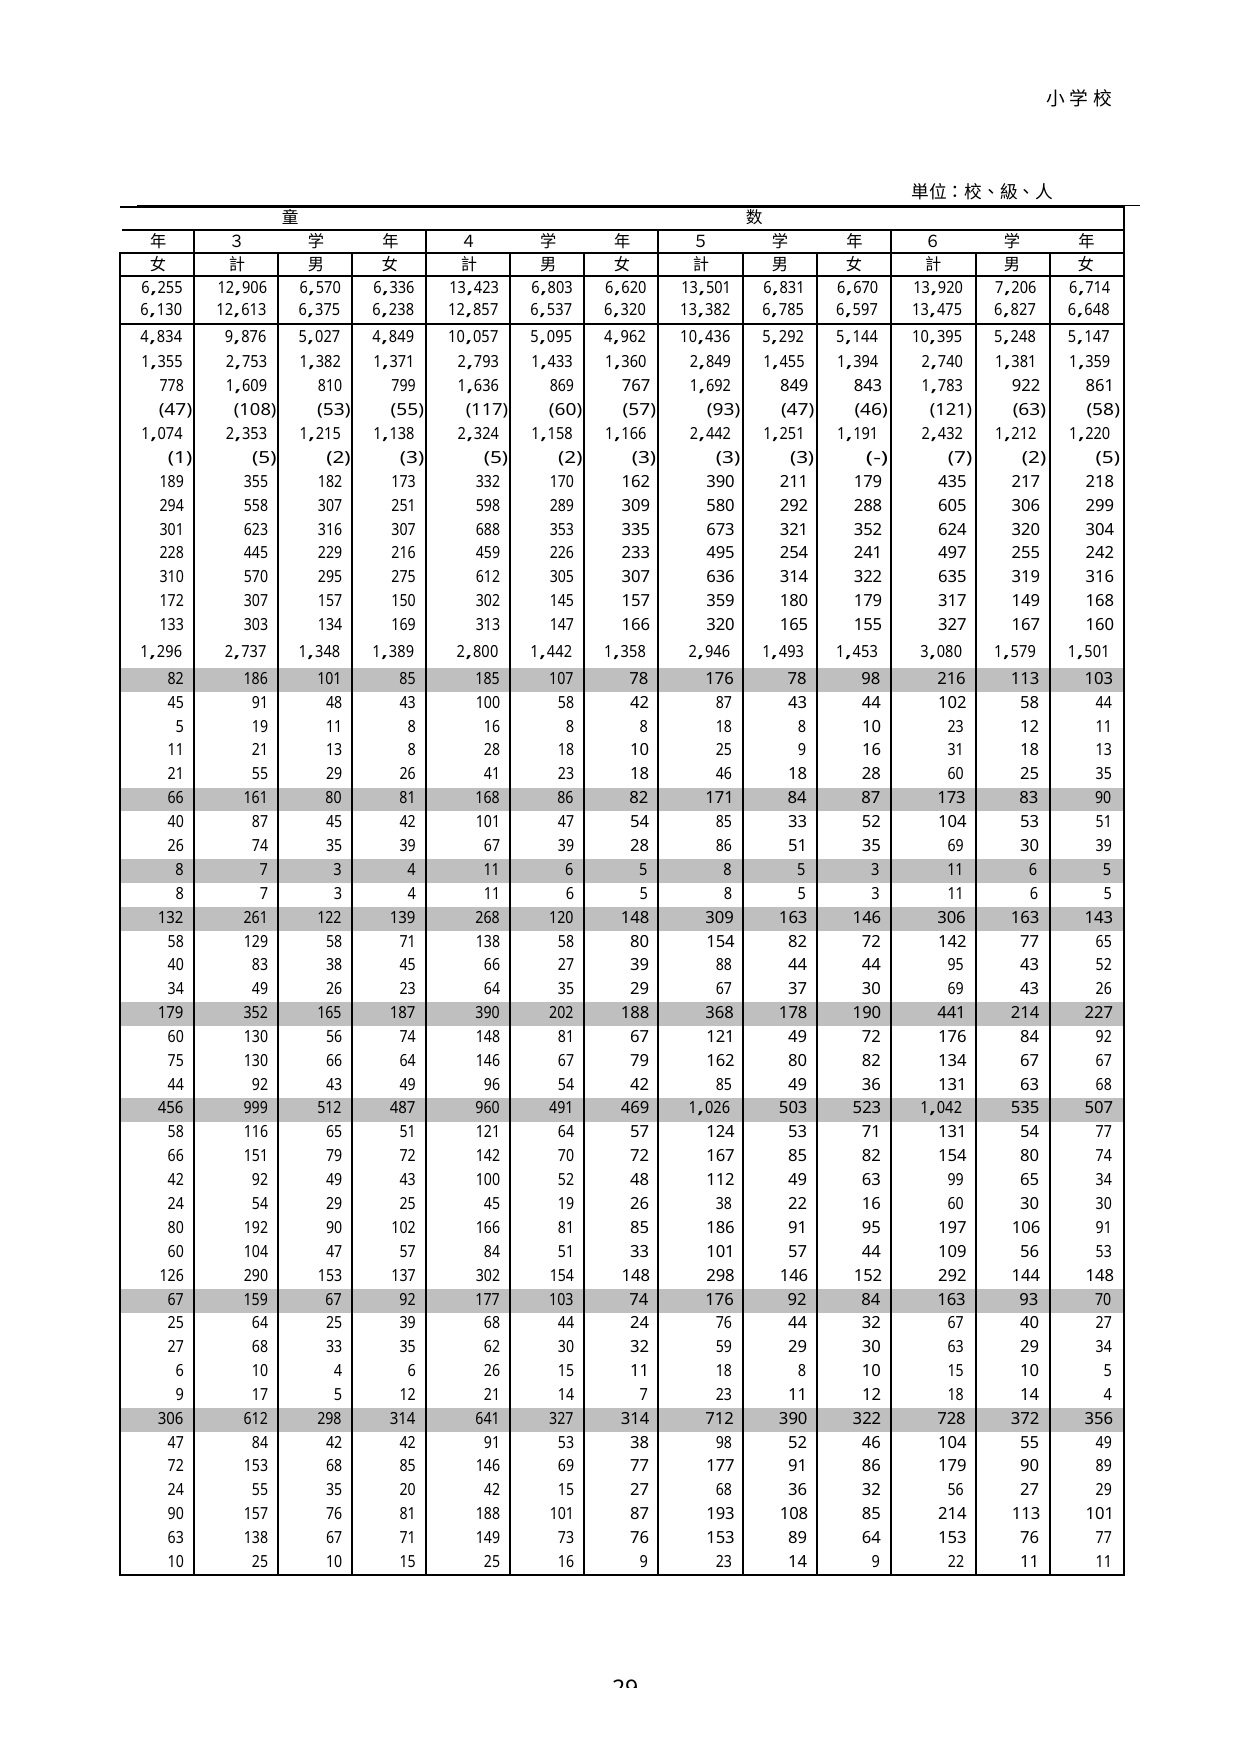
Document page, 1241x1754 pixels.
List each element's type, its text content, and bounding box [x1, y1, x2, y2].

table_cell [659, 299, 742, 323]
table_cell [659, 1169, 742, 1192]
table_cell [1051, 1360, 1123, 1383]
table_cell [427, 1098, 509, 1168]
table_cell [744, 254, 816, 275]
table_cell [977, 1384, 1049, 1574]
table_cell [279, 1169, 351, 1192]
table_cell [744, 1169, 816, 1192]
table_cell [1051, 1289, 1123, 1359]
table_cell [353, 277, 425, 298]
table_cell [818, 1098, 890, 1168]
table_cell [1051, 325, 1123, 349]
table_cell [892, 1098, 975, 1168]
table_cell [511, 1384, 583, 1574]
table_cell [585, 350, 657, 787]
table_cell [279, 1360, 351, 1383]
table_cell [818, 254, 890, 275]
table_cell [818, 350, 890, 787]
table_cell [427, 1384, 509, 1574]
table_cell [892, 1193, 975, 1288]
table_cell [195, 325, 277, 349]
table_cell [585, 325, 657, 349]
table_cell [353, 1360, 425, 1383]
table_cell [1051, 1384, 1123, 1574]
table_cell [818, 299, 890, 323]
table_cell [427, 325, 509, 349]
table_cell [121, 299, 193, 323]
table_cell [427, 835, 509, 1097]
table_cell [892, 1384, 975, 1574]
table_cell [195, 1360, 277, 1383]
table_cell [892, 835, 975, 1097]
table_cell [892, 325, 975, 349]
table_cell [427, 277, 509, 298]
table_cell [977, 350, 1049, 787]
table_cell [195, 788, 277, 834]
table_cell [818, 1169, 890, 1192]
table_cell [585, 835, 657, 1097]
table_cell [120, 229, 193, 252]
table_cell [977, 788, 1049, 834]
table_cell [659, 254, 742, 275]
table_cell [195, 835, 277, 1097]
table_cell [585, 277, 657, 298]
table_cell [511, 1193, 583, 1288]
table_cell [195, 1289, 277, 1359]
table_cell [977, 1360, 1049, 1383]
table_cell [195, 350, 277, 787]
text 単位：校、級、人 [83, 180, 1053, 204]
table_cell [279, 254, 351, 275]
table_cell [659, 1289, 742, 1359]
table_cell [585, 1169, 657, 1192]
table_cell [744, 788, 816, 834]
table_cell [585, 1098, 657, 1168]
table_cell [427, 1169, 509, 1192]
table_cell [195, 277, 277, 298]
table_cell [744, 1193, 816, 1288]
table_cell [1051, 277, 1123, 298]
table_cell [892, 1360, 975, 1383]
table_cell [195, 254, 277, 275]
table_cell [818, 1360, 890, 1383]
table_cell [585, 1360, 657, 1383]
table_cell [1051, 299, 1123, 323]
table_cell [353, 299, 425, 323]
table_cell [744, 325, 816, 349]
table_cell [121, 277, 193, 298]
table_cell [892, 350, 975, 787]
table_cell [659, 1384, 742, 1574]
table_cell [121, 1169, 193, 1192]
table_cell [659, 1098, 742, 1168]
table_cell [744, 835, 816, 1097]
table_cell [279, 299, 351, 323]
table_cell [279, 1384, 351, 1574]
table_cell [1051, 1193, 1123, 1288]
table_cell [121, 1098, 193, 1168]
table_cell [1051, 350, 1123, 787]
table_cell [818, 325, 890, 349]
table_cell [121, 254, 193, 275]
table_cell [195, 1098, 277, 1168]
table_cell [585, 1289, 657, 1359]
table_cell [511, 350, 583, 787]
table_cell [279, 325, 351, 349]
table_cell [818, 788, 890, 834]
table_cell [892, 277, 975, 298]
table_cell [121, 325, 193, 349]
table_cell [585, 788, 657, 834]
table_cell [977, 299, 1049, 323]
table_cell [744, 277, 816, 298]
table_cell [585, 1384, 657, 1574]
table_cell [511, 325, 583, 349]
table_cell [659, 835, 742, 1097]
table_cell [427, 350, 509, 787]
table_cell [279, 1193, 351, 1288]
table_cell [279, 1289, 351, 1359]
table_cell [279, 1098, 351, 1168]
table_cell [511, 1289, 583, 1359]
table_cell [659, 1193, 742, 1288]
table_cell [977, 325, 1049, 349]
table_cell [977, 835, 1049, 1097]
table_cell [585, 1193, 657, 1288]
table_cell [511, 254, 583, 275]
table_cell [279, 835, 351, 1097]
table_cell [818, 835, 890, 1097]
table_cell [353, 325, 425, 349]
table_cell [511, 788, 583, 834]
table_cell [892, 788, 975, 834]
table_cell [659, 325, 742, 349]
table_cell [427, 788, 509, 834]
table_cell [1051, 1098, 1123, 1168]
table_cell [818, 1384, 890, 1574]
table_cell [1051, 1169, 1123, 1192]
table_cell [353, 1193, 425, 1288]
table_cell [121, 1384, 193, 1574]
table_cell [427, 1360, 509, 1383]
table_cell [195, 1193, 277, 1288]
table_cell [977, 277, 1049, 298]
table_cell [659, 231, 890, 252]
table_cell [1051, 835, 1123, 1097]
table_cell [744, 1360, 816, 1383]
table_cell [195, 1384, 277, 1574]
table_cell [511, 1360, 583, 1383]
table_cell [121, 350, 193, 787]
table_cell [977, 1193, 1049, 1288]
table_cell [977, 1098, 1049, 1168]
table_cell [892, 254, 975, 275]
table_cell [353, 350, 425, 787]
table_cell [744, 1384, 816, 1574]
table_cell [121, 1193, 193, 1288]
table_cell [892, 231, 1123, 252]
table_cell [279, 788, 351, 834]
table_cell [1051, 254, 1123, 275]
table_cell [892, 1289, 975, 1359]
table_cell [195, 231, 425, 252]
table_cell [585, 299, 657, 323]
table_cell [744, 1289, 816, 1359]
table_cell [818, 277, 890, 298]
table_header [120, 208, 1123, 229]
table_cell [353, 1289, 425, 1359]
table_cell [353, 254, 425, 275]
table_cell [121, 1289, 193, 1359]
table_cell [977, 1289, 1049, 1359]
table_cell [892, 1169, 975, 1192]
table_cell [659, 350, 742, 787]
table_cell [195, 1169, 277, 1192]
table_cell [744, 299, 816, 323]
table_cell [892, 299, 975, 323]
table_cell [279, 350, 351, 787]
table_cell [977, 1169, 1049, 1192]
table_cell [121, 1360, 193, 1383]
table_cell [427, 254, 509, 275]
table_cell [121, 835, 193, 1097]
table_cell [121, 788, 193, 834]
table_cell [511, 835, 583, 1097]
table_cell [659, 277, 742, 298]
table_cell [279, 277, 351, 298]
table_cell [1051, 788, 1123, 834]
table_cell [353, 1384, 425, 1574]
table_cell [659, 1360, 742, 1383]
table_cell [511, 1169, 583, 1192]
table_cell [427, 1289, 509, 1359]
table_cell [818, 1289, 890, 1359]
text 小 学 校 [83, 86, 1112, 111]
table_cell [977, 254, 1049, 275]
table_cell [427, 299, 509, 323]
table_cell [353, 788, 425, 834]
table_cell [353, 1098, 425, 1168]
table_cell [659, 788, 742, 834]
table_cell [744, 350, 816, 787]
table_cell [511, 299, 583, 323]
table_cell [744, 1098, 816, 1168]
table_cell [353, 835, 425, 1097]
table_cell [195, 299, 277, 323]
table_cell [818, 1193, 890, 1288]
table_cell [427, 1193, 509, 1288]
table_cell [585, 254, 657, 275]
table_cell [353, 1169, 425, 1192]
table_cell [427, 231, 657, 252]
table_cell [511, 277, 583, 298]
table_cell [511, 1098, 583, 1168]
